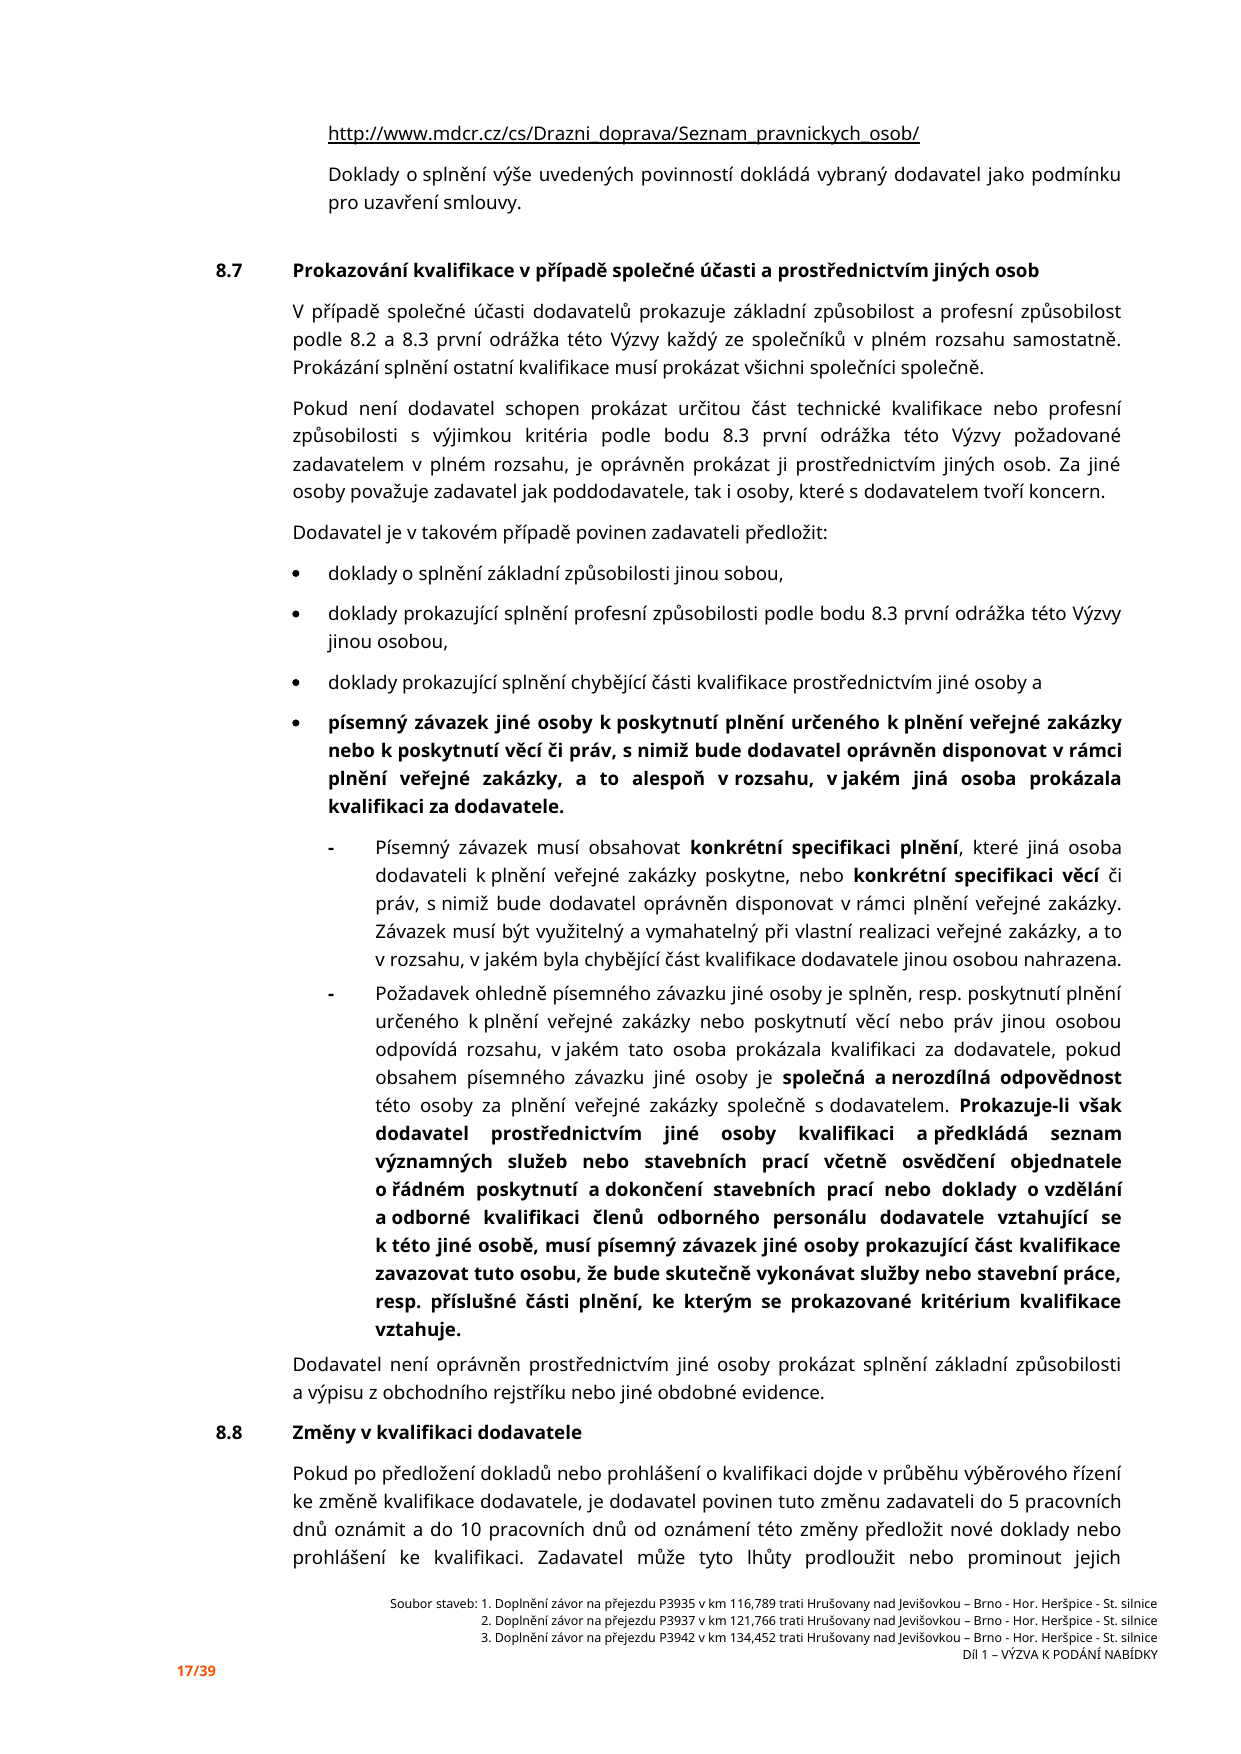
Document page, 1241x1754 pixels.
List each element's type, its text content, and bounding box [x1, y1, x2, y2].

text Pokud není dodavatel schopen prokázat určitou část technické kvalifikace nebo profesní způsobilosti s výjimkou kritéria podle bodu 8.3 první odrážka této Výzvy požadované zadavatelem v plném rozsahu, je oprávněn prokázat ji prostřednictvím jiných osob. Za jiné osoby považuje zadavatel jak poddodavatele, tak i osoby, které s dodavatelem tvoří koncern. [292, 395, 1122, 504]
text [292, 1460, 1122, 1569]
text Dodavatel je v takovém případě povinen zadavateli předložit: [292, 519, 1122, 545]
text doklady prokazující splnění chybějící části kvalifikace prostřednictvím jiné osoby a [292, 669, 1122, 694]
text Požadavek ohledně písemného závazku jiné osoby je splněn, resp. poskytnutí plnění určeného k plnění veřejné zakázky nebo poskytnutí věcí nebo práv jinou osobou odpovídá rozsahu, v jakém tato osoba prokázala kvalifikaci za dodavatele, pokud obsahem písemného závazku jiné osoby je společná a nerozdílná odpovědnost této osoby za plnění veřejné zakázky společně s dodavatelem. Prokazuje-li však dodavatel prostřednictvím jiné osoby kvalifikaci a předkládá seznam významných služeb nebo stavebních prací včetně osvědčení objednatele o řádném poskytnutí a dokončení stavebních prací nebo doklady o vzdělání a odborné kvalifikaci členů odborného personálu dodavatele vztahující se k této jiné osobě, musí písemný závazek jiné osoby prokazující část kvalifikace zavazovat tuto osobu, že bude skutečně vykonávat služby nebo stavební práce, resp. příslušné části plnění, ke kterým se prokazované kritérium kvalifikace vztahuje. [328, 980, 1122, 1342]
text Písemný závazek musí obsahovat konkrétní specifikaci plnění, které jiná osoba dodavateli k plnění veřejné zakázky poskytne, nebo konkrétní specifikaci věcí či práv, s nimiž bude dodavatel oprávněn disponovat v rámci plnění veřejné zakázky. Závazek musí být využitelný a vymahatelný při vlastní realizaci veřejné zakázky, a to v rozsahu, v jakém byla chybějící část kvalifikace dodavatele jinou osobou nahrazena. [328, 834, 1122, 972]
text Doklady o splnění výše uvedených povinností dokládá vybraný dodavatel jako podmínku pro uzavření smlouvy. [328, 161, 1122, 215]
text písemný závazek jiné osoby k poskytnutí plnění určeného k plnění veřejné zakázky nebo k poskytnutí věcí či práv, s nimiž bude dodavatel oprávněn disponovat v rámci plnění veřejné zakázky, a to alespoň v rozsahu, v jakém jiná osoba prokázala kvalifikaci za dodavatele. [292, 709, 1122, 819]
text Dodavatel není oprávněn prostřednictvím jiné osoby prokázat splnění základní způsobilosti a výpisu z obchodního rejstříku nebo jiné obdobné evidence. [292, 1351, 1122, 1404]
text doklady prokazující splnění profesní způsobilosti podle bodu 8.3 první odrážka této Výzvy jinou osobou, [292, 600, 1122, 654]
text Prokazování kvalifikace v případě společné účasti a prostřednictvím jiných osob [216, 258, 1122, 283]
text V případě společné účasti dodavatelů prokazuje základní způsobilost a profesní způsobilost podle 8.2 a 8.3 první odrážka této Výzvy každý ze společníků v plném rozsahu samostatně. Prokázání splnění ostatní kvalifikace musí prokázat všichni společníci společně. [292, 298, 1122, 380]
text Změny v kvalifikaci dodavatele [216, 1419, 1122, 1445]
text doklady o splnění základní způsobilosti jinou sobou, [292, 560, 1122, 585]
text http://www.mdcr.cz/cs/Drazni_doprava/Seznam_pravnickych_osob/ [328, 121, 1122, 146]
